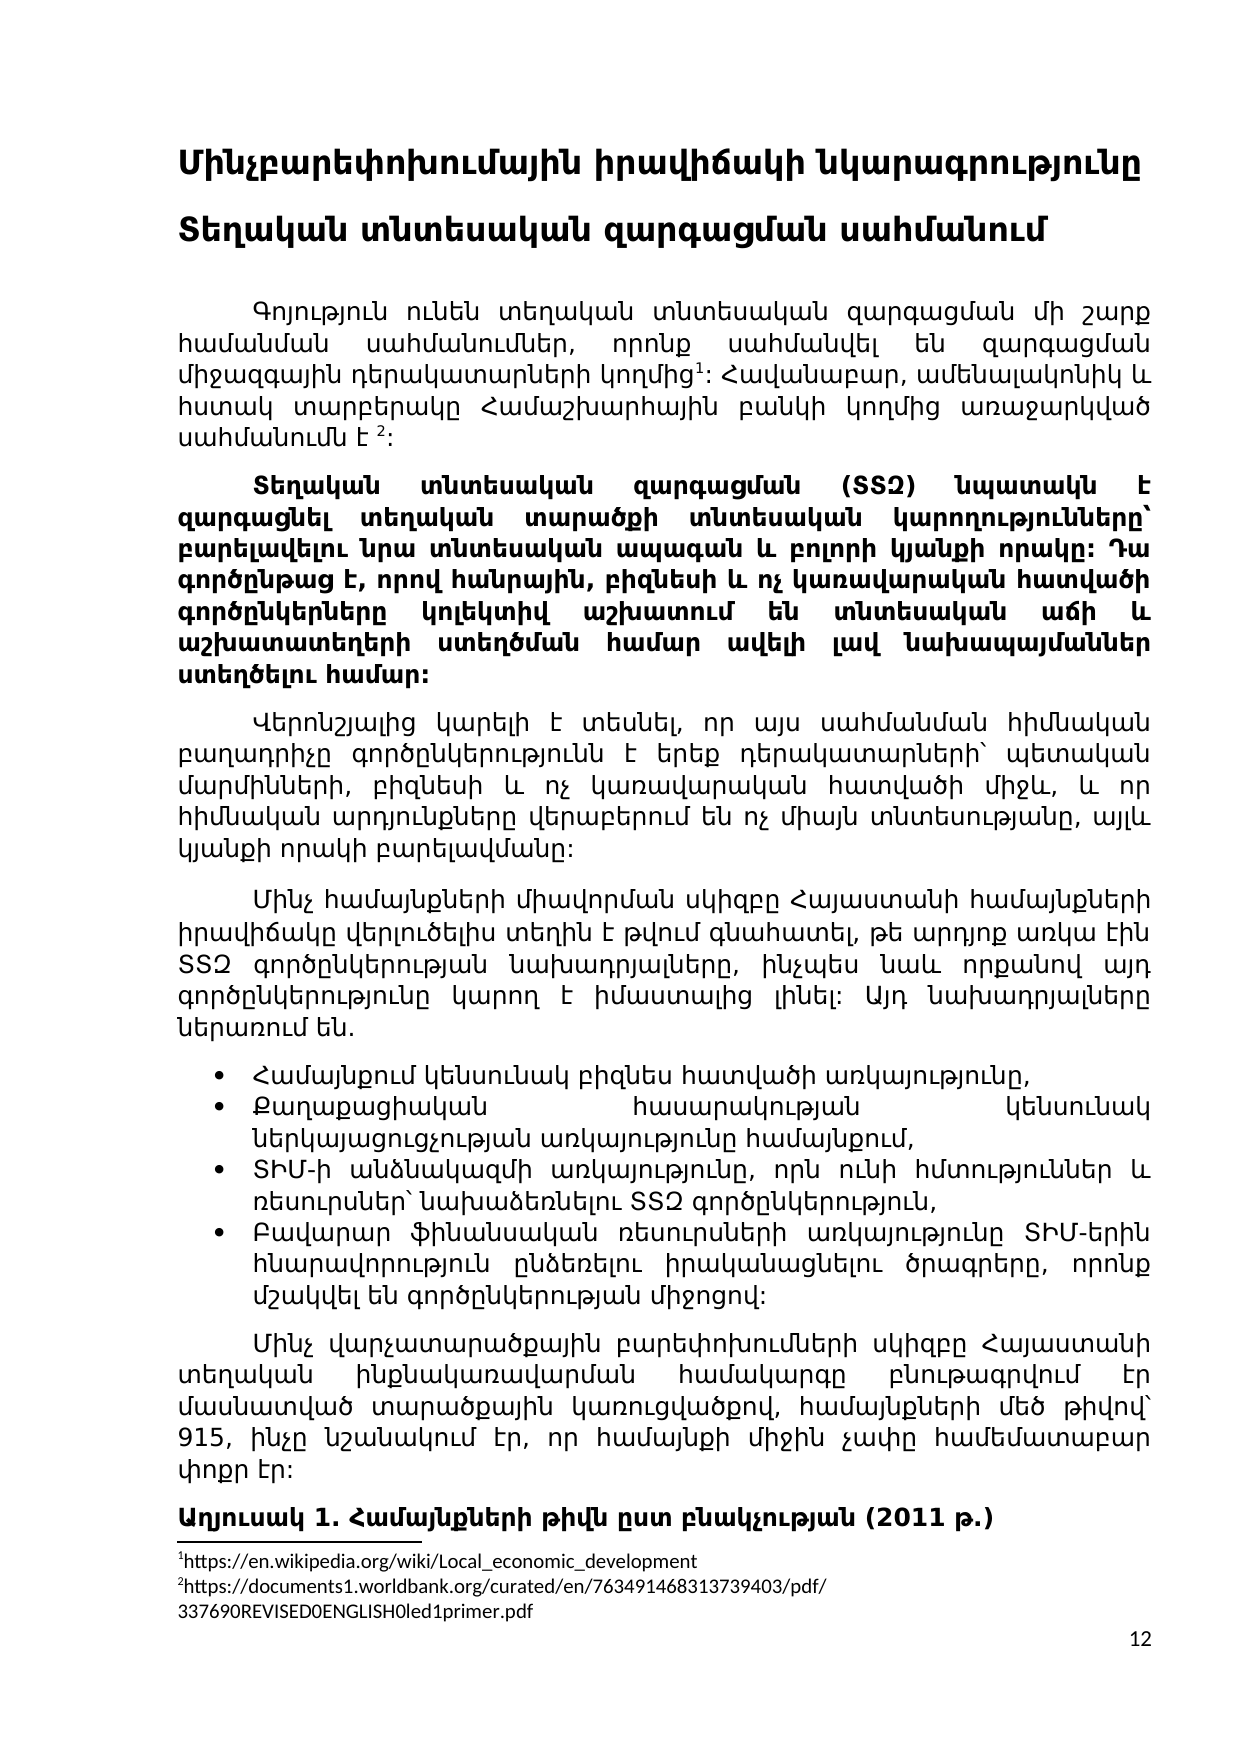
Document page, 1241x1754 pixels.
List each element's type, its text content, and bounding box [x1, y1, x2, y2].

list ՏԻՄ-ի անձնակազմի առկայությունը, որն ունի հմտություններ և ռեսուրսներ՝ նախաձեռնելու ՏՏԶ գործընկերություն, [215, 1155, 1152, 1216]
subtitle Տեղական տնտեսական զարգացման սահմանում [177, 210, 1152, 249]
text Տեղական տնտեսական զարգացման (ՏՏԶ) նպատակն է զարգացնել տեղական տարածքի տնտեսական կարողությունները՝ բարելավելու նրա տնտեսական ապագան և բոլորի կյանքի որակը: Դա գործընթաց է, որով հանրային, բիզնեսի և ոչ կառավարական հատվածի գործընկերները կոլեկտիվ աշխատում են տնտեսական աճի և աշխատատեղերի ստեղծման համար ավելի լավ նախապայմաններ ստեղծելու համար: [177, 471, 1152, 689]
text Աղյուսակ 1. Համայնքների թիվն ըստ բնակչության (2011 թ.) [177, 1503, 1152, 1532]
text Գոյություն ունեն տեղական տնտեսական զարգացման մի շարք համանման սահմանումներ, որոնք սահմանվել են զարգացման միջազգային դերակատարների կողմից: Հավանաբար, ամենալակոնիկ և հստակ տարբերակը Համաշխարհային բանկի կողմից առաջարկված սահմանումն է : [177, 297, 1152, 452]
subtitle Մինչբարեփոխումային իրավիճակի նկարագրությունը [177, 143, 1152, 182]
text Մինչ համայնքների միավորման սկիզբը Հայաստանի համայնքների իրավիճակը վերլուծելիս տեղին է թվում գնահատել, թե արդյոք առկա էին ՏՏԶ գործընկերության նախադրյալները, ինչպես նաև որքանով այդ գործընկերությունը կարող է իմաստալից լինել: Այդ նախադրյալները ներառում են. [177, 882, 1152, 1042]
list Քաղաքացիական հասարակության կենսունակ ներկայացուցչության առկայությունը համայնքում, [215, 1092, 1152, 1153]
list Բավարար ֆինանսական ռեսուրսների առկայությունը ՏԻՄ-երին հնարավորություն ընձեռելու իրականացնելու ծրագրերը, որոնք մշակվել են գործընկերության միջոցով: [215, 1218, 1152, 1310]
list Համայնքում կենսունակ բիզնես հատվածի առկայությունը, [215, 1061, 1152, 1090]
text Մինչ վարչատարածքային բարեփոխումների սկիզբը Հայաստանի տեղական ինքնակառավարման համակարգը բնութագրվում էր մասնատված տարածքային կառուցվածքով, համայնքների մեծ թիվով՝ 915, ինչը նշանակում էր, որ համայնքի միջին չափը համեմատաբար փոքր էր: [177, 1329, 1152, 1484]
text Վերոնշյալից կարելի է տեսնել, որ այս սահմանման հիմնական բաղադրիչը գործընկերությունն է երեք դերակատարների՝ պետական մարմինների, բիզնեսի և ոչ կառավարական հատվածի միջև, և որ հիմնական արդյունքները վերաբերում են ոչ միայն տնտեսությանը, այլև կյանքի որակի բարելավմանը: [177, 708, 1152, 863]
